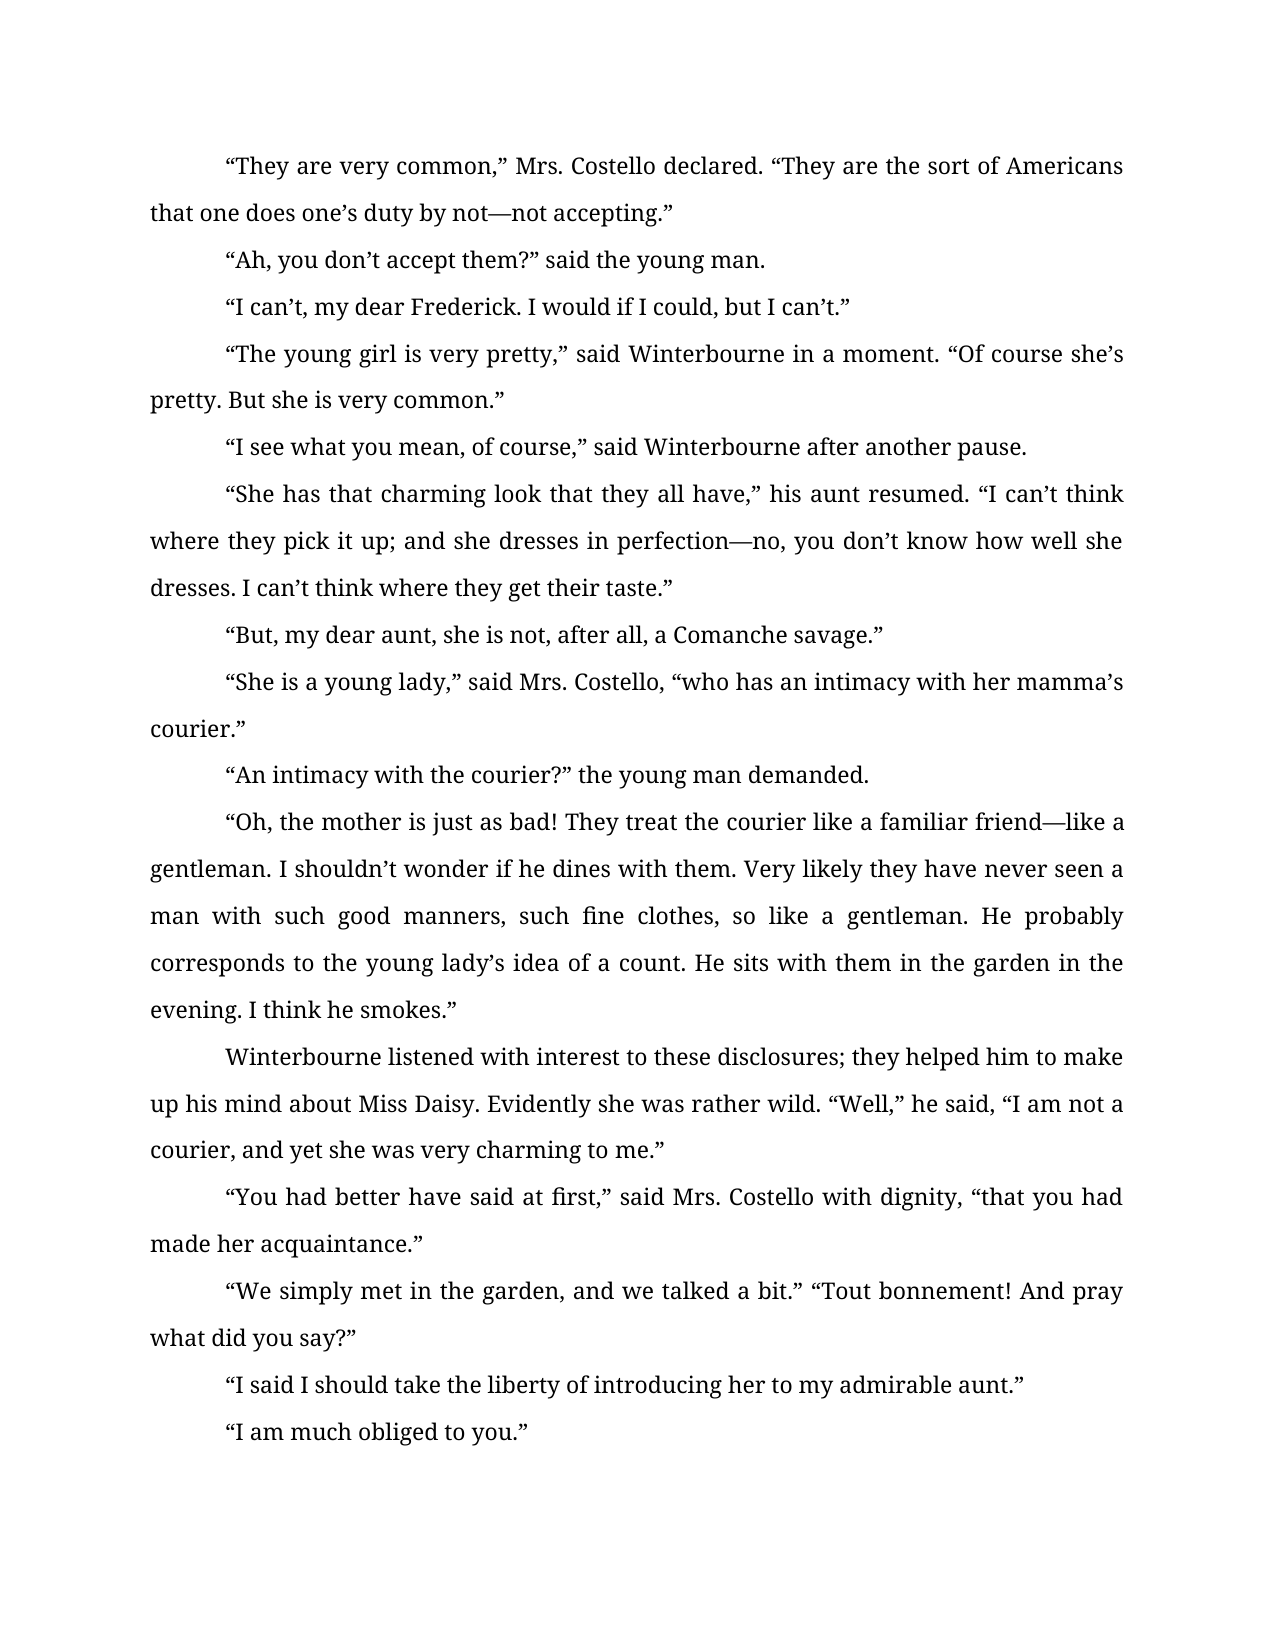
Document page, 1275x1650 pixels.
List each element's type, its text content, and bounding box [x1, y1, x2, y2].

text “You had better have said at first,” said Mrs. Costello with dignity, “that you had made her acquaintance.” [150, 1181, 1125, 1259]
text “We simply met in the garden, and we talked a bit.” “Tout bonnement! And pray what did you say?” [150, 1275, 1125, 1353]
text “I said I should take the liberty of introducing her to my admirable aunt.” [150, 1369, 1125, 1400]
text “She is a young lady,” said Mrs. Costello, “who has an intimacy with her mamma’s courier.” [150, 666, 1125, 744]
text “But, my dear aunt, she is not, after all, a Comanche savage.” [150, 619, 1125, 650]
text “The young girl is very pretty,” said Winterbourne in a moment. “Of course she’s pretty. But she is very common.” [150, 337, 1125, 416]
text “I see what you mean, of course,” said Winterbourne after another pause. [150, 431, 1125, 462]
text “I am much obliged to you.” [150, 1416, 1125, 1447]
text “Oh, the mother is just as bad! They treat the courier like a familiar friend—like a gentleman. I shouldn’t wonder if he dines with them. Very likely they have never seen a man with such good manners, such fine clothes, so like a gentleman. He probably corresponds to the young lady’s idea of a count. He sits with them in the garden in the evening. I think he smokes.” [150, 806, 1125, 1025]
text “I can’t, my dear Frederick. I would if I could, but I can’t.” [150, 291, 1125, 322]
text “They are very common,” Mrs. Costello declared. “They are the sort of Americans that one does one’s duty by not—not accepting.” [150, 150, 1125, 228]
text “An intimacy with the courier?” the young man demanded. [150, 759, 1125, 791]
text “She has that charming look that they all have,” his aunt resumed. “I can’t think where they pick it up; and she dresses in perfection—no, you don’t know how well she dresses. I can’t think where they get their taste.” [150, 478, 1125, 603]
text “Ah, you don’t accept them?” said the young man. [150, 244, 1125, 275]
text Winterbourne listened with interest to these disclosures; they helped him to make up his mind about Miss Daisy. Evidently she was rather wild. “Well,” he said, “I am not a courier, and yet she was very charming to me.” [150, 1041, 1125, 1166]
